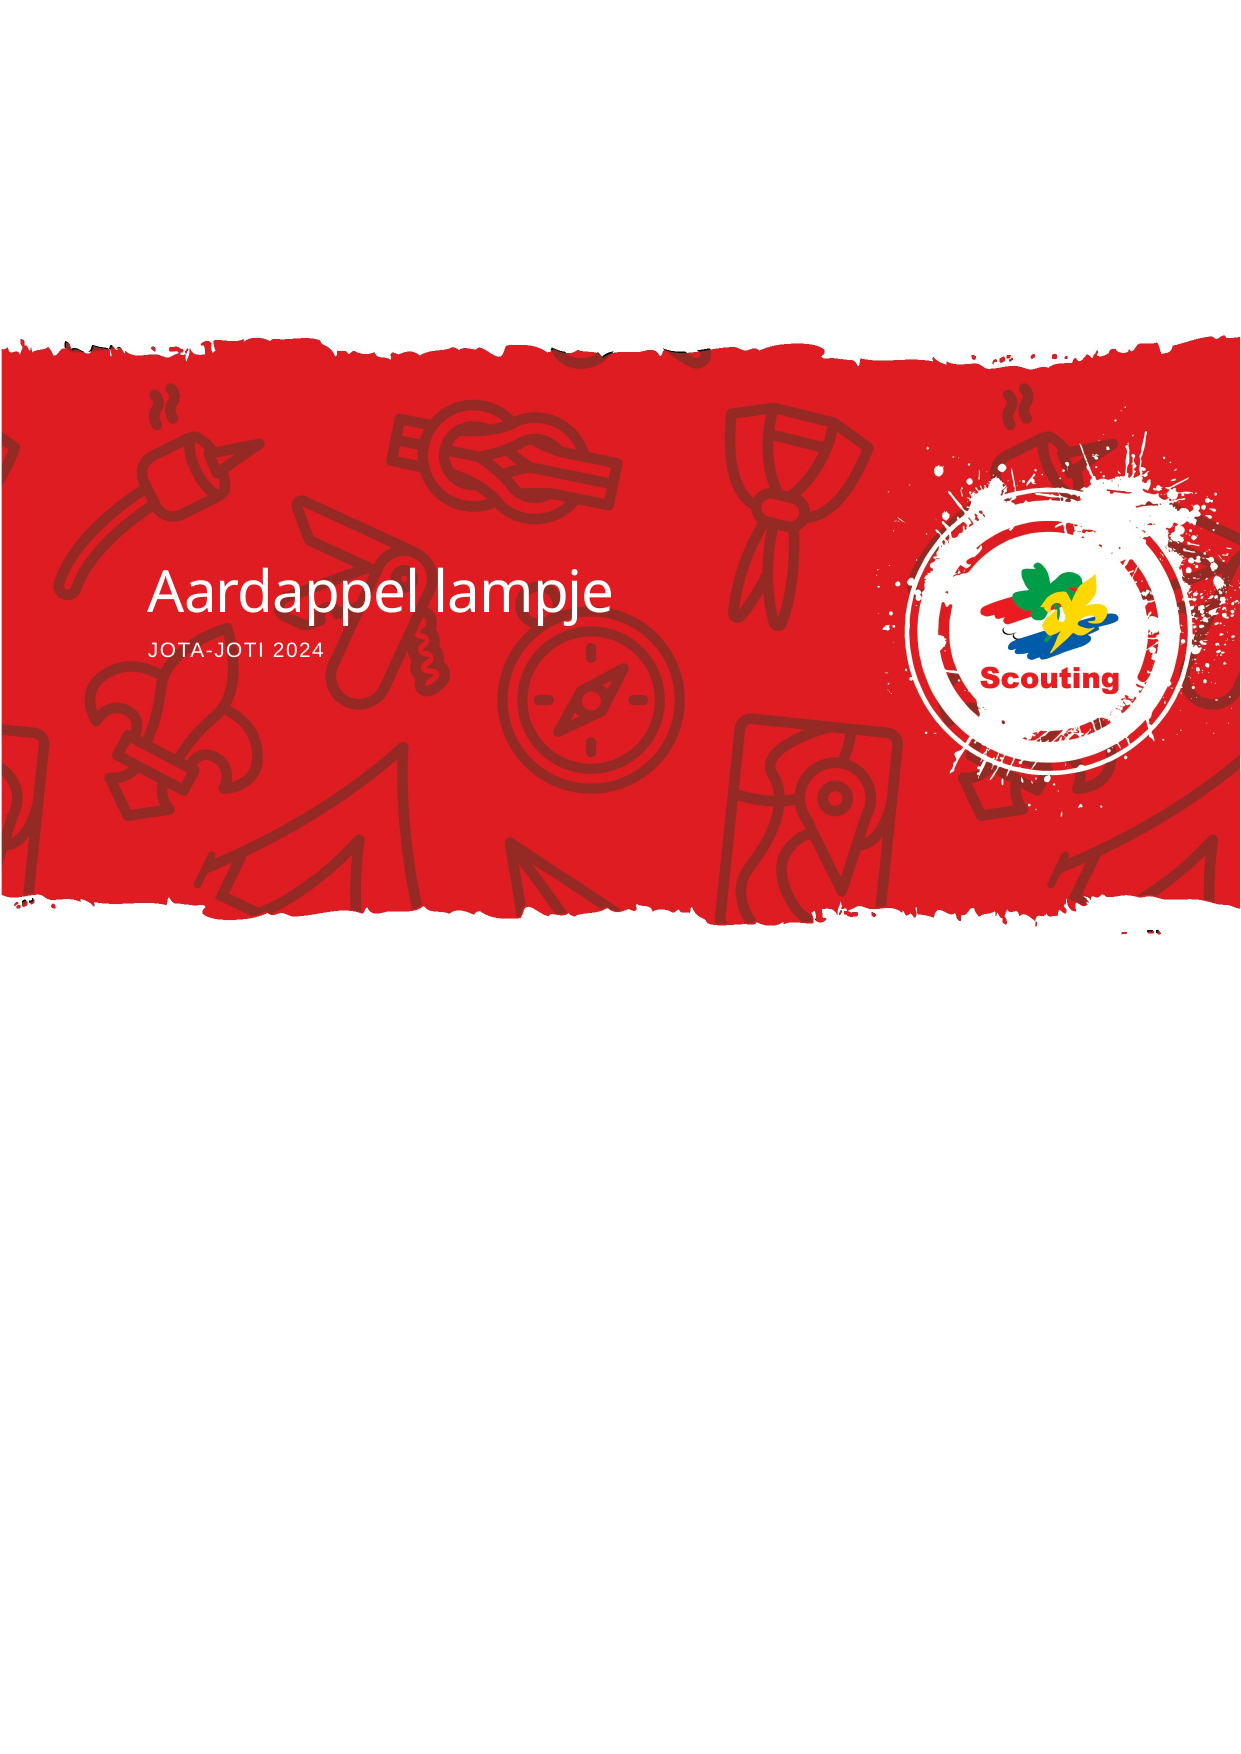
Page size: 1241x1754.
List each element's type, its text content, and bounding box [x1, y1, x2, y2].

title Aardappel lampje [148, 550, 1093, 630]
subtitle JOTA-JOTI 2024 [148, 638, 1093, 662]
picture [1, 0, 1241, 1752]
